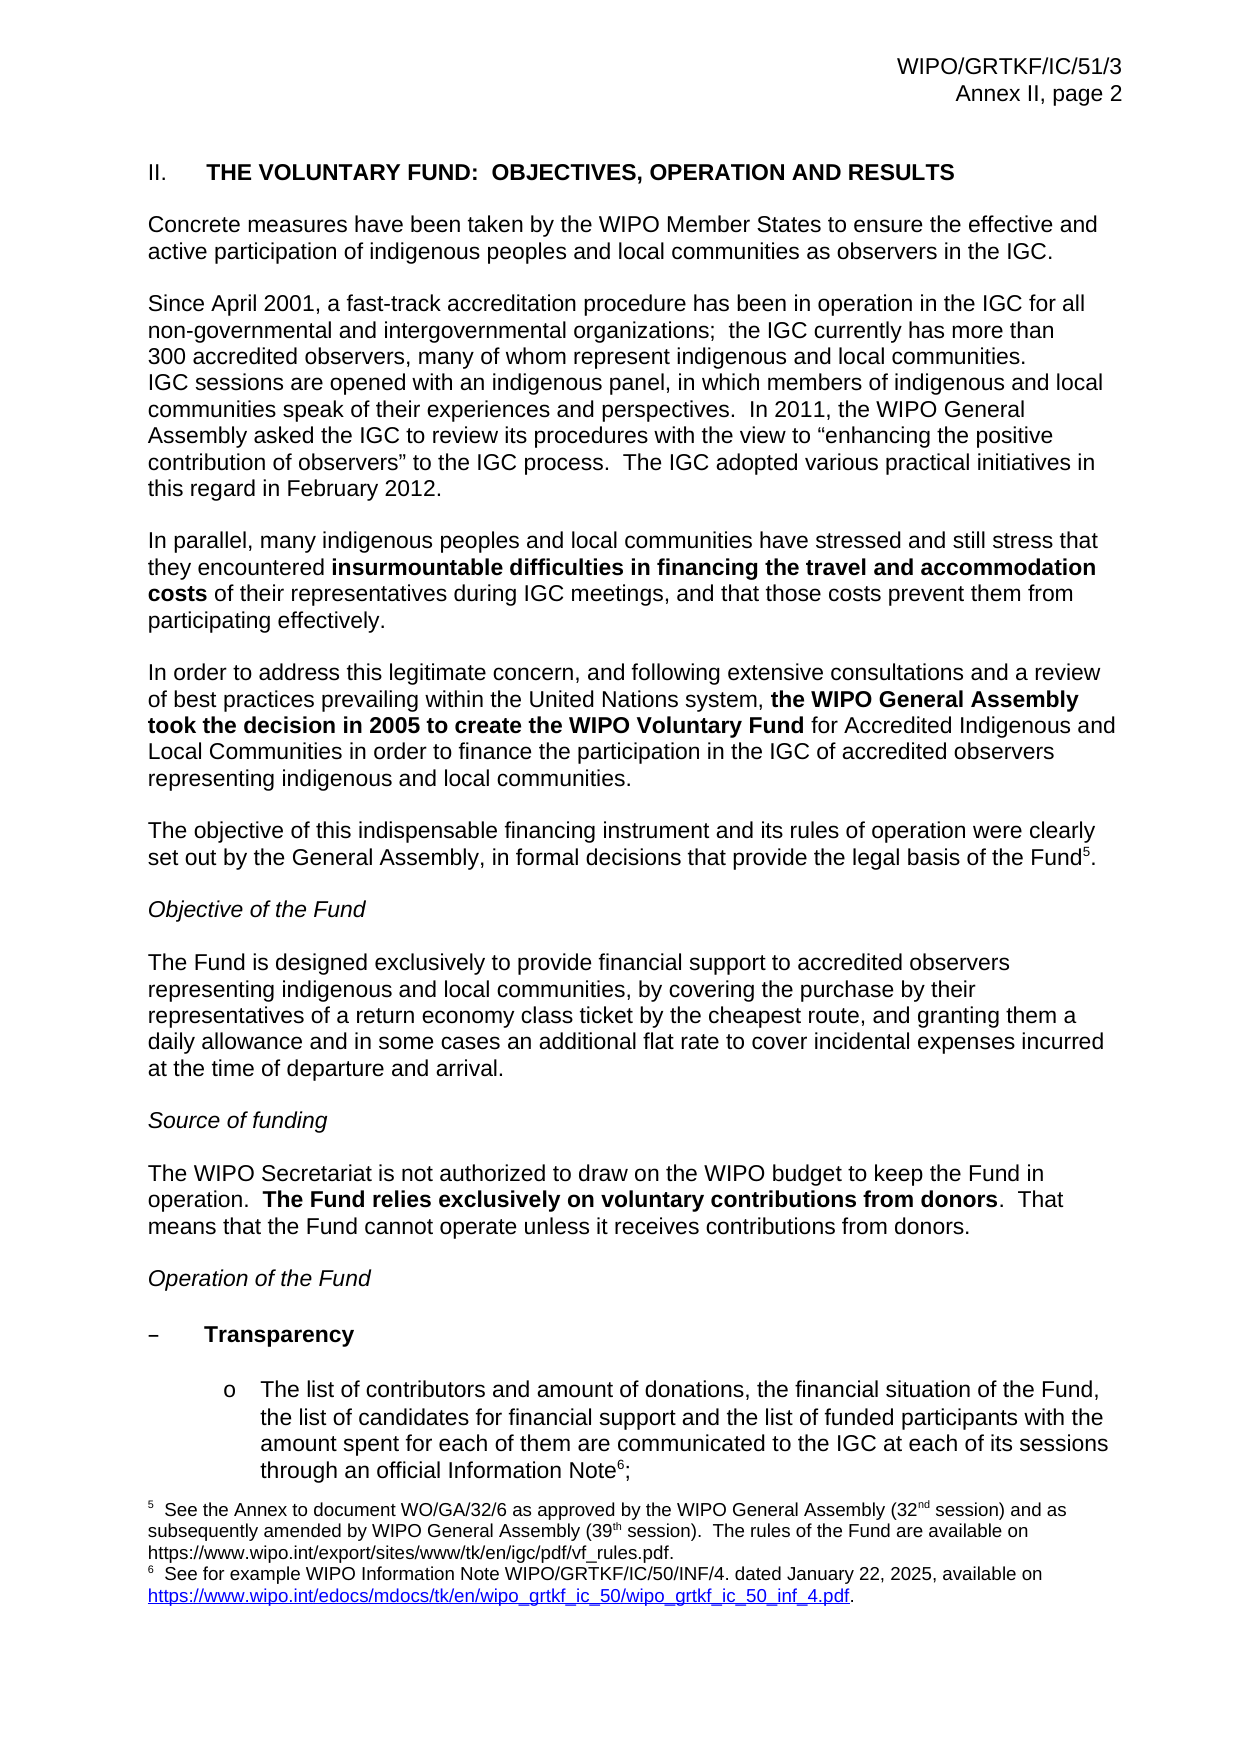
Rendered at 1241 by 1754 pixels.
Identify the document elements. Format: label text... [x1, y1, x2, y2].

list Transparency [148, 1318, 1122, 1349]
text In order to address this legitimate concern, and following extensive consultations and a review of best practices prevailing within the United Nations system, the WIPO General Assembly took the decision in 2005 to create the WIPO Voluntary Fund for Accredited Indigenous and Local Communities in order to finance the participation in the IGC of accredited observers representing indigenous and local communities. [148, 659, 1122, 791]
text II. THE VOLUNTARY FUND: OBJECTIVES, OPERATION AND RESULTS [148, 158, 1122, 185]
list The list of contributors and amount of donations, the financial situation of the Fund, the list of candidates for financial support and the list of funded participants with the amount spent for each of them are communicated to the IGC at each of its sessions through an official Information Note; [223, 1376, 1122, 1483]
text The objective of this indispensable financing instrument and its rules of operation were clearly set out by the General Assembly, in formal decisions that provide the legal basis of the Fund. [148, 817, 1122, 870]
text Since April 2001, a fast-track accreditation procedure has been in operation in the IGC for all non-governmental and intergovernmental organizations; the IGC currently has more than 300 accredited observers, many of whom represent indigenous and local communities. IGC sessions are opened with an indigenous panel, in which members of indigenous and local communities speak of their experiences and perspectives. In 2011, the WIPO General Assembly asked the IGC to review its procedures with the view to “enhancing the positive contribution of observers” to the IGC process. The IGC adopted various practical initiatives in this regard in February 2012. [148, 290, 1122, 501]
text In parallel, many indigenous peoples and local communities have stressed and still stress that they encountered insurmountable difficulties in financing the travel and accommodation costs of their representatives during IGC meetings, and that those costs prevent them from participating effectively. [148, 527, 1122, 633]
text Source of funding [148, 1107, 1122, 1134]
text The Fund is designed exclusively to provide financial support to accredited observers representing indigenous and local communities, by covering the purchase by their representatives of a return economy class ticket by the cheapest route, and granting them a daily allowance and in some cases an additional flat rate to cover incidental expenses incurred at the time of departure and arrival. [148, 949, 1122, 1081]
text The WIPO Secretariat is not authorized to draw on the WIPO budget to keep the Fund in operation. The Fund relies exclusively on voluntary contributions from donors. That means that the Fund cannot operate unless it receives contributions from donors. [148, 1160, 1122, 1239]
text Concrete measures have been taken by the WIPO Member States to ensure the effective and active participation of indigenous peoples and local communities as observers in the IGC. [148, 211, 1122, 264]
text Objective of the Fund [148, 896, 1122, 923]
text Operation of the Fund [148, 1265, 1122, 1292]
